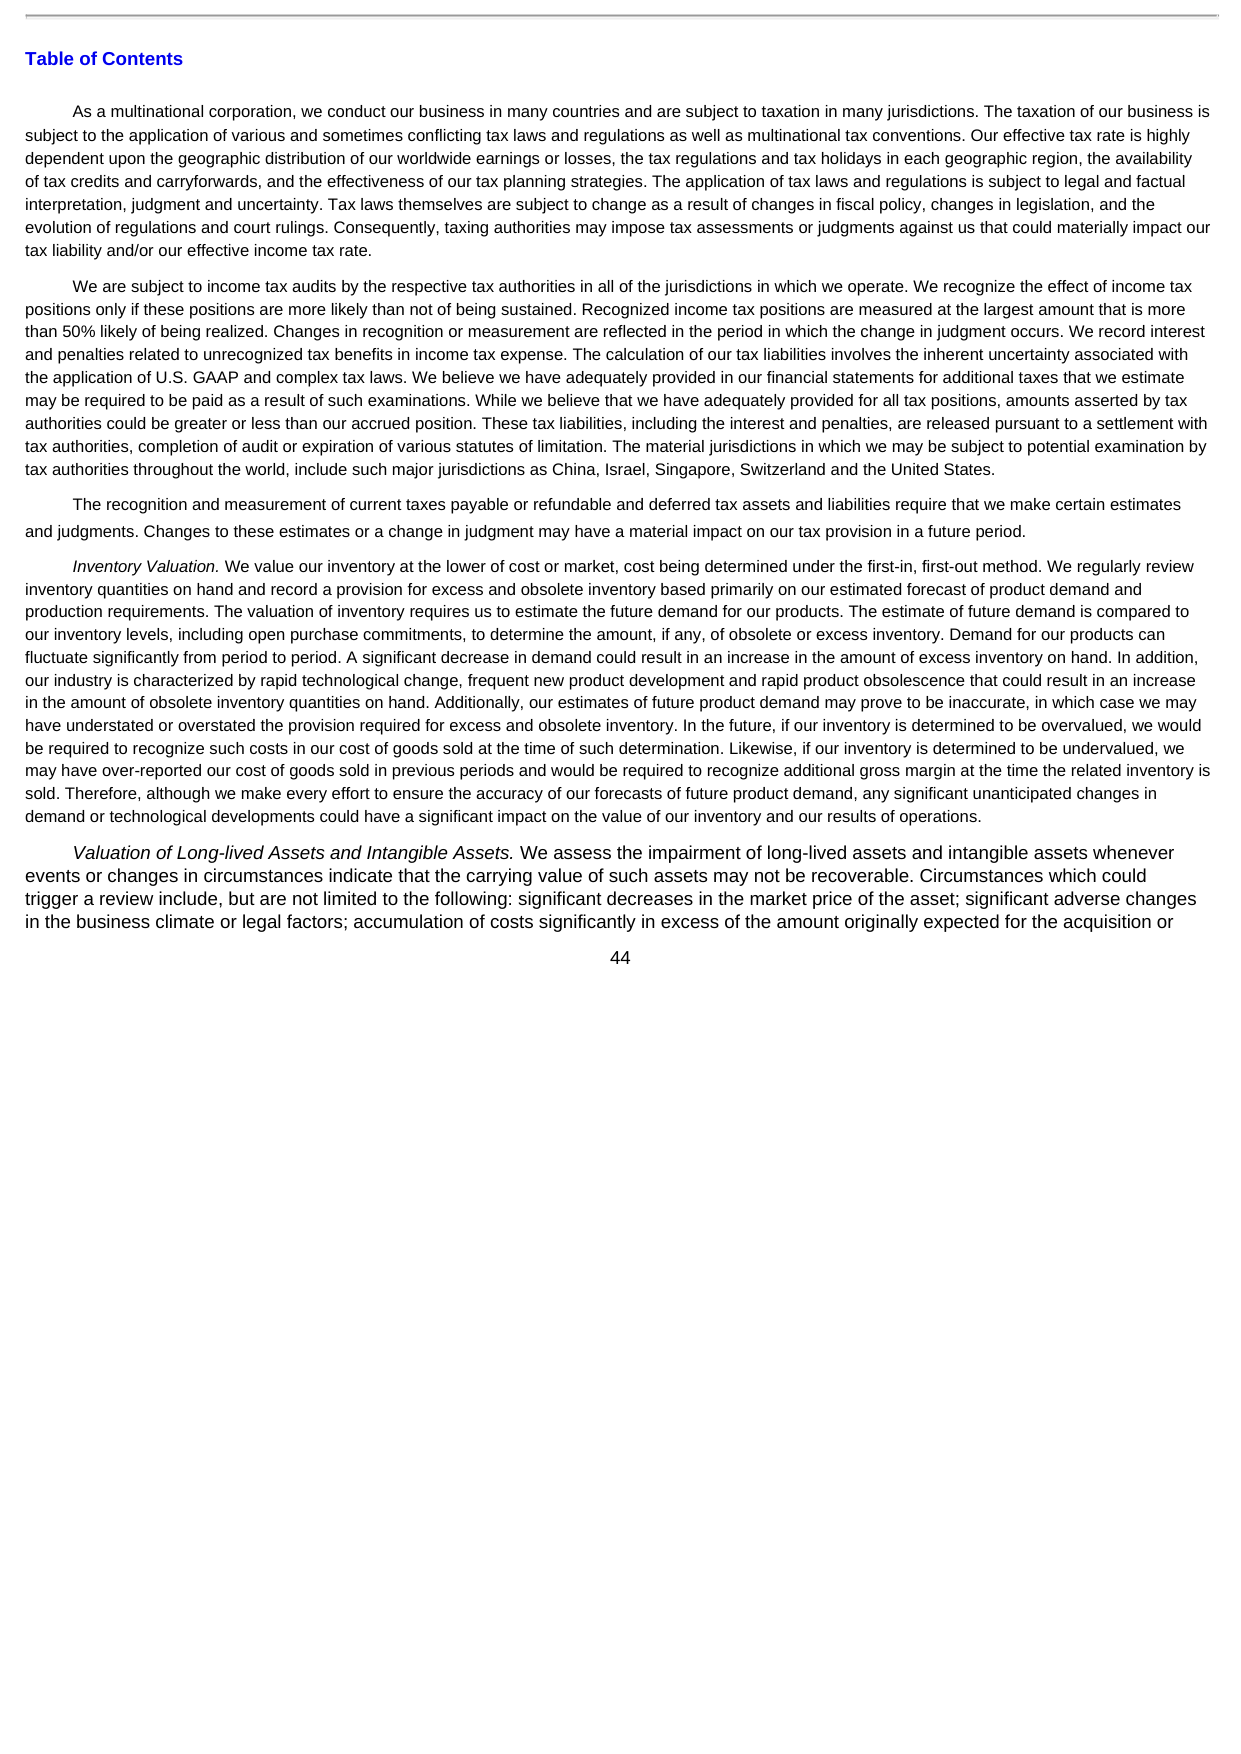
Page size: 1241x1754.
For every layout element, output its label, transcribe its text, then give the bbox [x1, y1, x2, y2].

text Table of Contents [25, 48, 1213, 69]
text 44 [25, 947, 1215, 968]
picture [23, 14, 1220, 21]
text Valuation of Long-lived Assets and Intangible Assets. We assess the impairment of long-lived assets and intangible assets whenever events or changes in circumstances indicate that the carrying value of such assets may not be recoverable. Circumstances which could trigger a review include, but are not limited to the following: significant decreases in the market price of the asset; significant adverse changes in the business climate or legal factors; accumulation of costs significantly in excess of the amount originally expected for the acquisition or [25, 842, 1203, 932]
text Inventory Valuation. We value our inventory at the lower of cost or market, cost being determined under the first-in, first-out method. We regularly review inventory quantities on hand and record a provision for excess and obsolete inventory based primarily on our estimated forecast of product demand and production requirements. The valuation of inventory requires us to estimate the future demand for our products. The estimate of future demand is compared to our inventory levels, including open purchase commitments, to determine the amount, if any, of obsolete or excess inventory. Demand for our products can fluctuate significantly from period to period. A significant decrease in demand could result in an increase in the amount of excess inventory on hand. In addition, our industry is characterized by rapid technological change, frequent new product development and rapid product obsolescence that could result in an increase in the amount of obsolete inventory quantities on hand. Additionally, our estimates of future product demand may prove to be inaccurate, in which case we may have understated or overstated the provision required for excess and obsolete inventory. In the future, if our inventory is determined to be overvalued, we would be required to recognize such costs in our cost of goods sold at the time of such determination. Likewise, if our inventory is determined to be undervalued, we may have over-reported our cost of goods sold in previous periods and would be required to recognize additional gross margin at the time the related inventory is sold. Therefore, although we make every effort to ensure the accuracy of our forecasts of future product demand, any significant unanticipated changes in demand or technological developments could have a significant impact on the value of our inventory and our results of operations. [25, 557, 1213, 826]
text We are subject to income tax audits by the respective tax authorities in all of the jurisdictions in which we operate. We recognize the effect of income tax positions only if these positions are more likely than not of being sustained. Recognized income tax positions are measured at the largest amount that is more than 50% likely of being realized. Changes in recognition or measurement are reflected in the period in which the change in judgment occurs. We record interest and penalties related to unrecognized tax benefits in income tax expense. The calculation of our tax liabilities involves the inherent uncertainty associated with the application of U.S. GAAP and complex tax laws. We believe we have adequately provided in our financial statements for additional taxes that we estimate may be required to be paid as a result of such examinations. While we believe that we have adequately provided for all tax positions, amounts asserted by tax authorities could be greater or less than our accrued position. These tax liabilities, including the interest and penalties, are released pursuant to a settlement with tax authorities, completion of audit or expiration of various statutes of limitation. The material jurisdictions in which we may be subject to potential examination by tax authorities throughout the world, include such major jurisdictions as China, Israel, Singapore, Switzerland and the United States. [25, 276, 1213, 479]
text The recognition and measurement of current taxes payable or refundable and deferred tax assets and liabilities require that we make certain estimates and judgments. Changes to these estimates or a change in judgment may have a material impact on our tax provision in a future period. [25, 495, 1197, 541]
text As a multinational corporation, we conduct our business in many countries and are subject to taxation in many jurisdictions. The taxation of our business is subject to the application of various and sometimes conflicting tax laws and regulations as well as multinational tax conventions. Our effective tax rate is highly dependent upon the geographic distribution of our worldwide earnings or losses, the tax regulations and tax holidays in each geographic region, the availability of tax credits and carryforwards, and the effectiveness of our tax planning strategies. The application of tax laws and regulations is subject to legal and factual interpretation, judgment and uncertainty. Tax laws themselves are subject to change as a result of changes in fiscal policy, changes in legislation, and the evolution of regulations and court rulings. Consequently, taxing authorities may impose tax assessments or judgments against us that could materially impact our tax liability and/or our effective income tax rate. [25, 102, 1211, 260]
